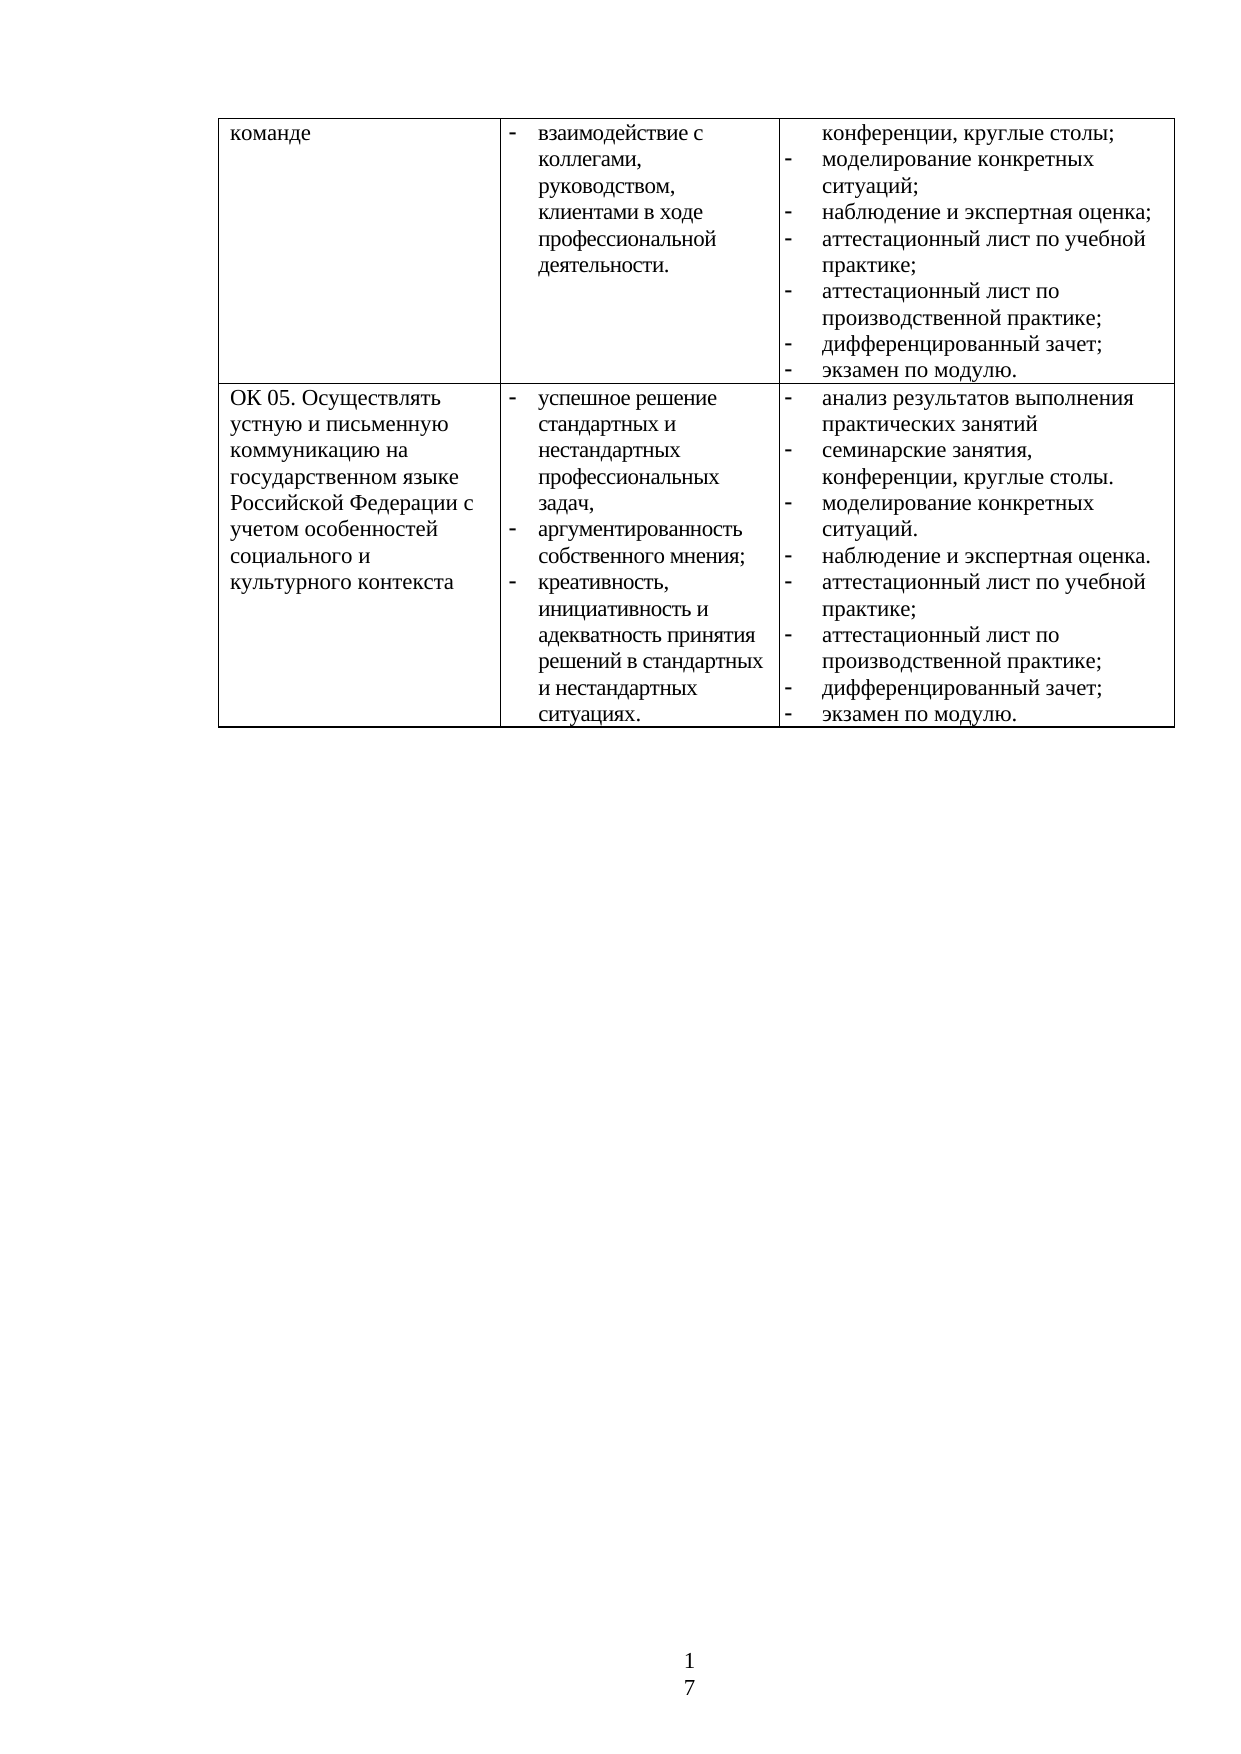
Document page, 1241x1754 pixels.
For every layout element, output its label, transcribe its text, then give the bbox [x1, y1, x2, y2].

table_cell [219, 119, 500, 383]
table_cell успешное решение стандартных и нестандартных профессиональных задач, аргументированность собственного мнения; креативность, инициативность и адекватность принятия решений в стандартных и нестандартных ситуациях. [501, 384, 779, 726]
table_cell ОК 05. Осуществлять устную и письменную коммуникацию на государственном языке Российской Федерации с учетом особенностей социального и культурного контекста [219, 384, 500, 726]
table_cell анализ результатов выполнения практических занятий семинарские занятия, конференции, круглые столы. моделирование конкретных ситуаций. наблюдение и экспертная оценка. аттестационный лист по учебной практике; аттестационный лист по производственной практике; дифференцированный зачет; экзамен по модулю. [780, 384, 1174, 726]
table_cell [780, 119, 1174, 383]
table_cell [501, 119, 779, 383]
